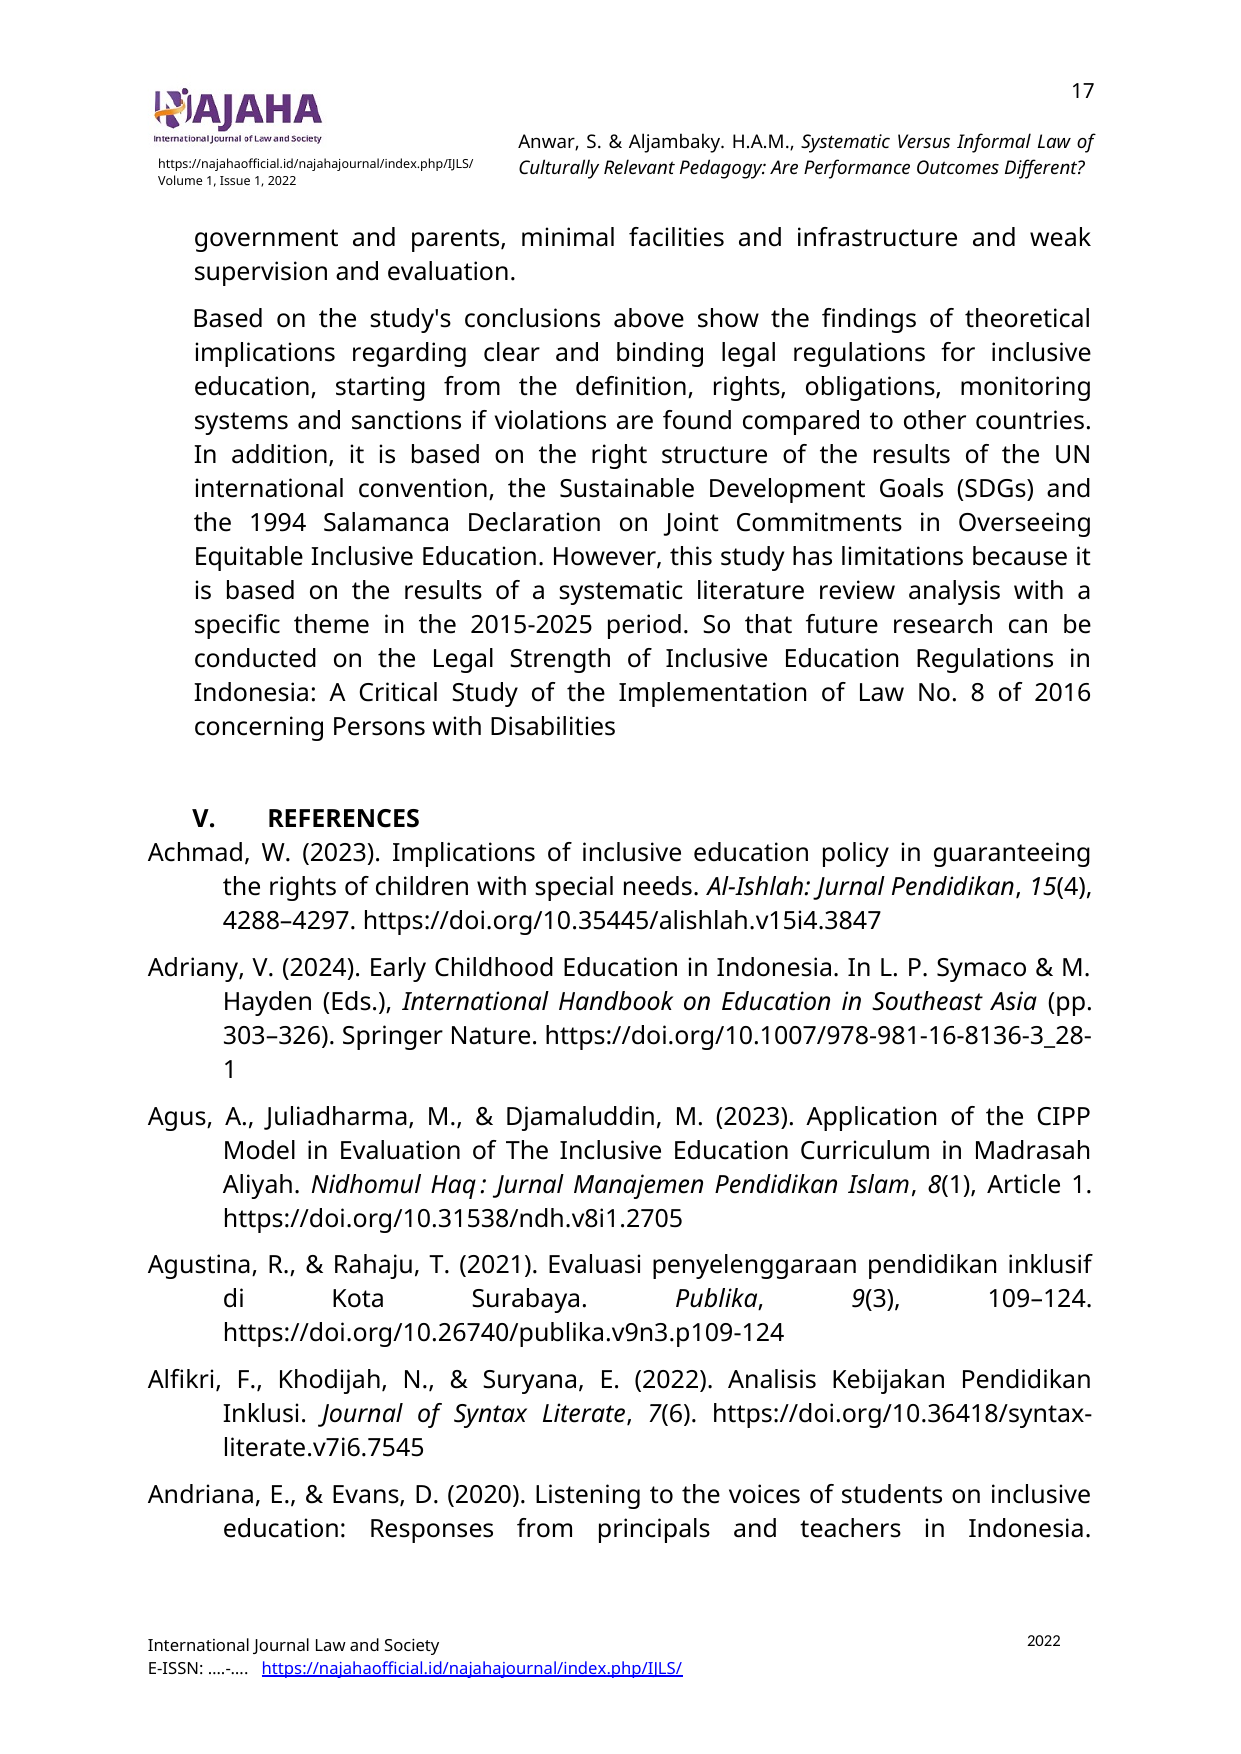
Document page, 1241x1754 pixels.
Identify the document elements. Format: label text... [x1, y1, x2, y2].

text Agus, A., Juliadharma, M., & Djamaluddin, M. (2023). Application of the CIPP Model in Evaluation of The Inclusive Education Curriculum in Madrasah Aliyah. Nidhomul Haq : Jurnal Manajemen Pendidikan Islam, 8(1), Article 1. https://doi.org/10.31538/ndh.v8i1.2705 [148, 1098, 1092, 1234]
text Alfikri, F., Khodijah, N., & Suryana, E. (2022). Analisis Kebijakan Pendidikan Inklusi. Journal of Syntax Literate, 7(6). https://doi.org/10.36418/syntax-literate.v7i6.7545 [148, 1362, 1092, 1464]
text Achmad, W. (2023). Implications of inclusive education policy in guaranteeing the rights of children with special needs. Al-Ishlah: Jurnal Pendidikan, 15(4), 4288–4297. https://doi.org/10.35445/alishlah.v15i4.3847 [148, 835, 1092, 937]
picture [147, 75, 327, 158]
text Adriany, V. (2024). Early Childhood Education in Indonesia. In L. P. Symaco & M. Hayden (Eds.), International Handbook on Education in Southeast Asia (pp. 303–326). Springer Nature. https://doi.org/10.1007/978-981-16-8136-3_28-1 [148, 949, 1092, 1086]
list Based on the study's conclusions above show the findings of theoretical implications regarding clear and binding legal regulations for inclusive education, starting from the definition, rights, obligations, monitoring systems and sanctions if violations are found compared to other countries. In addition, it is based on the right structure of the results of the UN international convention, the Sustainable Development Goals (SDGs) and the 1994 Salamanca Declaration on Joint Commitments in Overseeing Equitable Inclusive Education. However, this study has limitations because it is based on the results of a systematic literature review analysis with a specific theme in the 2015-2025 period. So that future research can be conducted on the Legal Strength of Inclusive Education Regulations in Indonesia: A Critical Study of the Implementation of Law No. 8 of 2016 concerning Persons with Disabilities [192, 300, 1093, 743]
list REFERENCES [192, 801, 1092, 835]
text Agustina, R., & Rahaju, T. (2021). Evaluasi penyelenggaraan pendidikan inklusif di Kota Surabaya. Publika, 9(3), 109–124. https://doi.org/10.26740/publika.v9n3.p109-124 [148, 1247, 1092, 1349]
